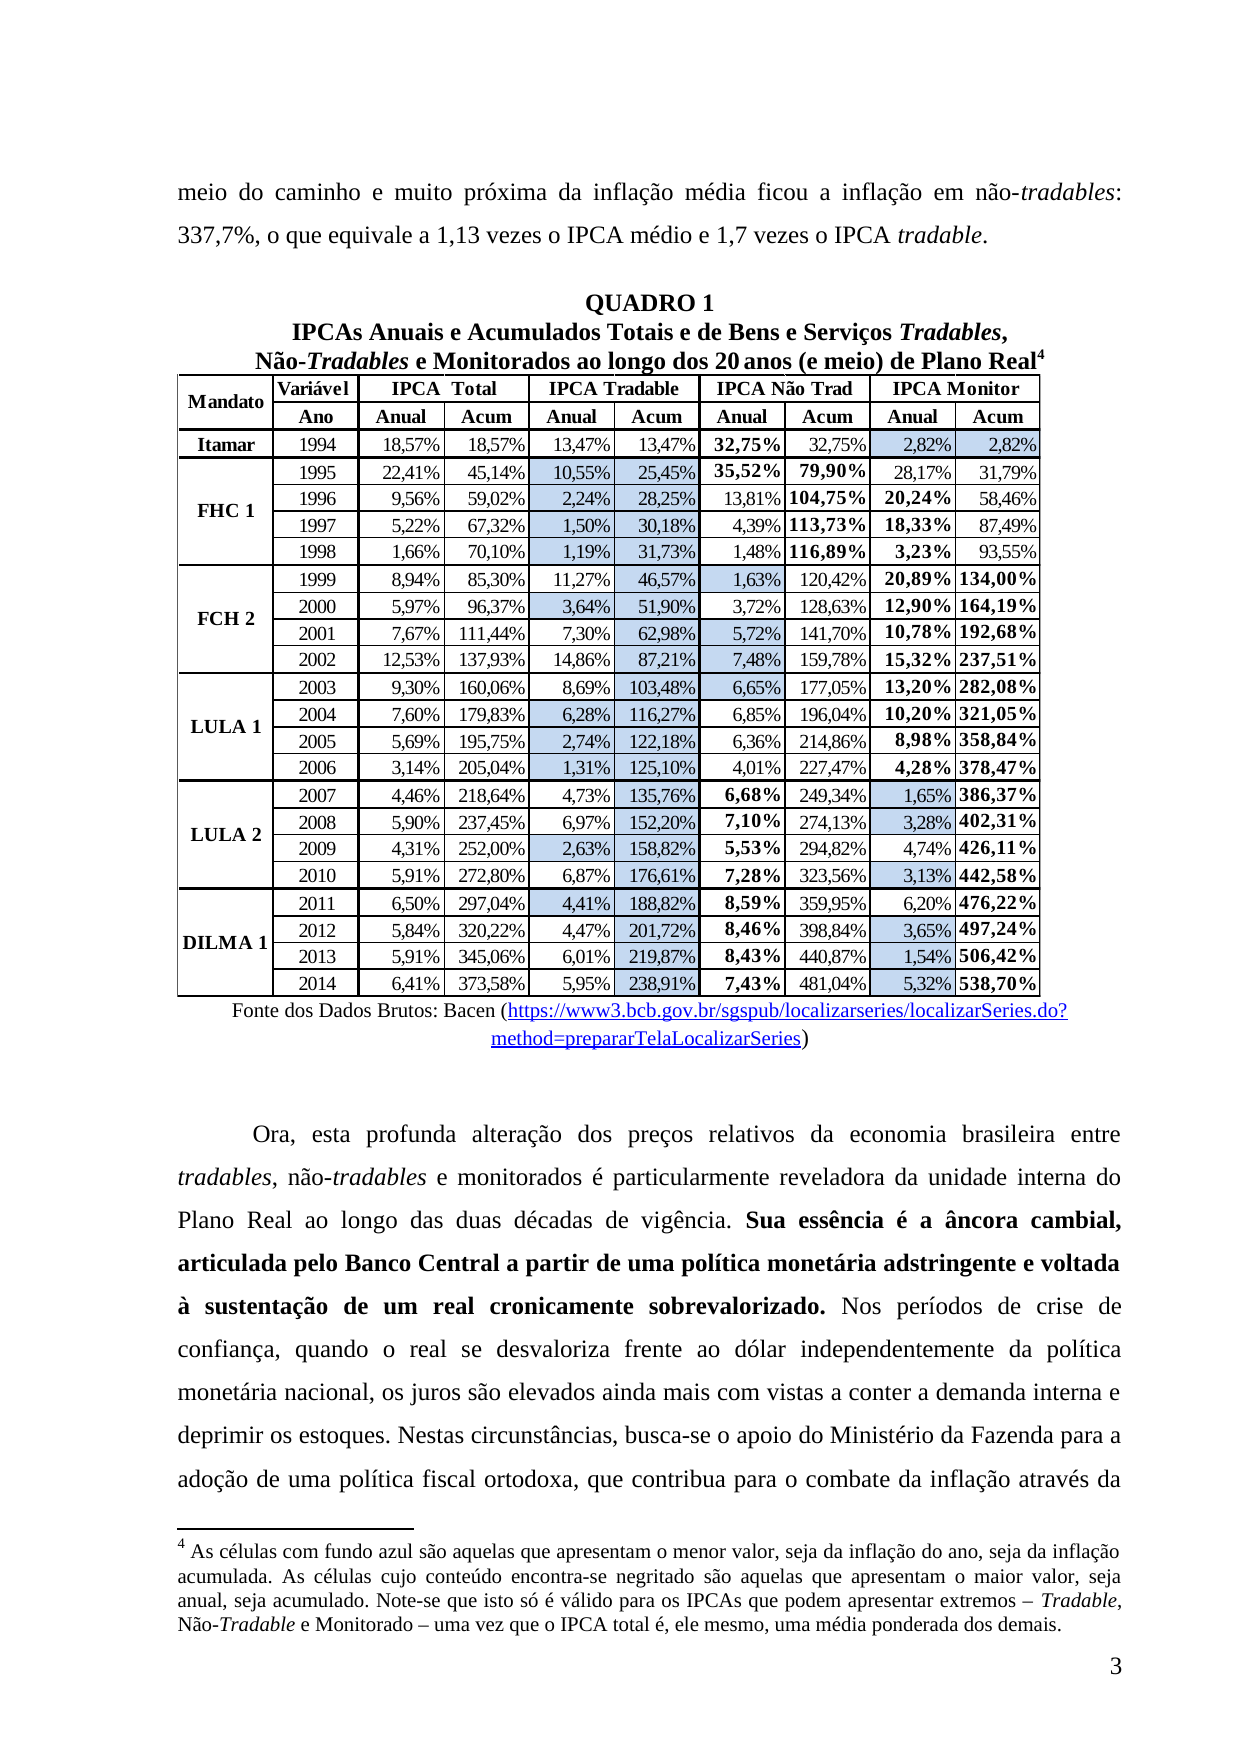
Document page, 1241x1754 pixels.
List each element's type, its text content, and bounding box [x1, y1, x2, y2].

text IPCAs Anuais e Acumulados Totais e de Bens e Serviços Tradables, [177, 317, 1122, 346]
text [177, 1119, 1122, 1492]
text Fonte dos Dados Brutos: Bacen (https://www3.bcb.gov.br/sgspub/localizarseries/localizarSeries.do?method=prepararTelaLocalizarSeries) [177, 998, 1122, 1051]
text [177, 177, 1122, 249]
text QUADRO 1 [177, 288, 1122, 317]
text Não-Tradables e Monitorados ao longo dos 20 anos (e meio) de Plano Real [177, 346, 1122, 375]
